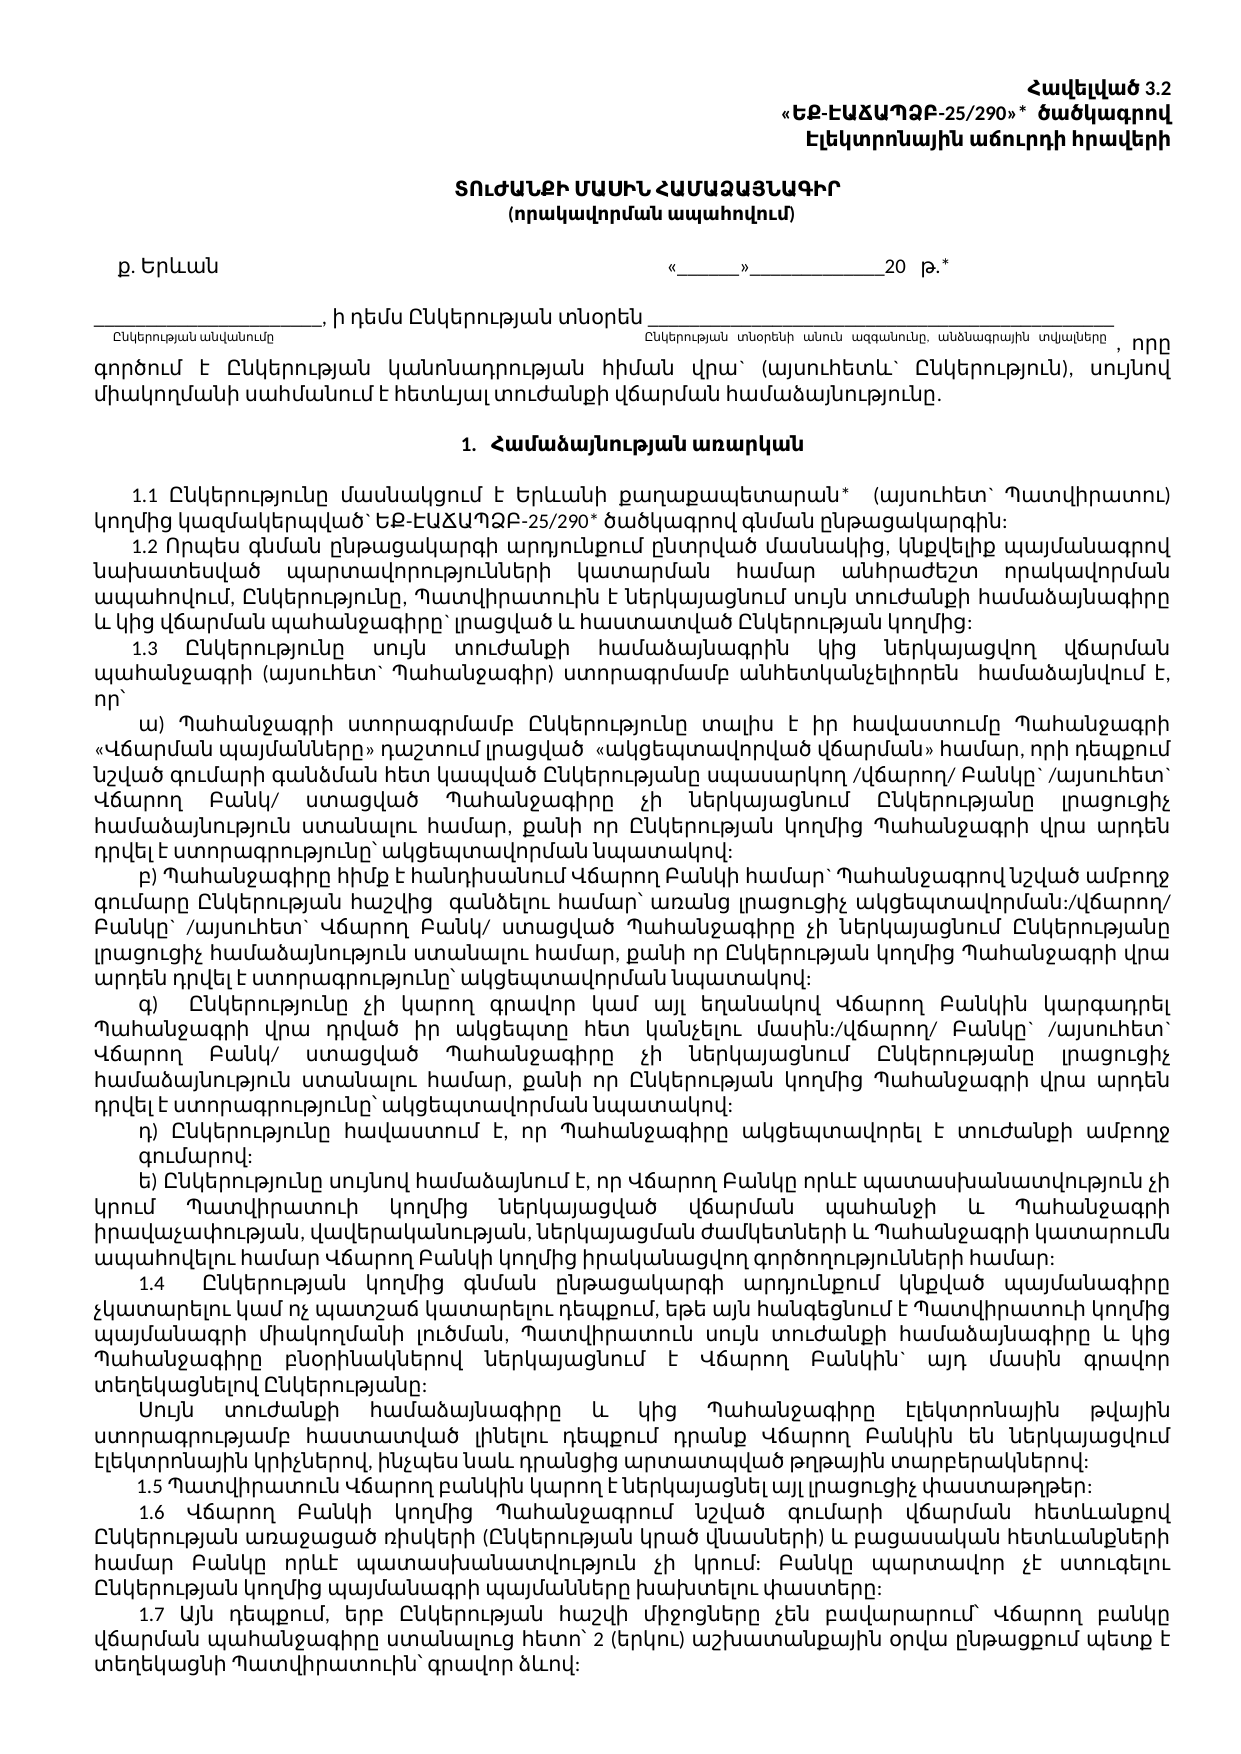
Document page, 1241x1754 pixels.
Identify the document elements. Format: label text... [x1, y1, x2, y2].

text 1.3 Ընկերությունը սույն տուժանքի համաձայնագրին կից ներկայացվող վճարման պահանջագրի (այսուհետ` Պահանջագիր) ստորագրմամբ անհետկանչելիորեն համաձայնվում է, որ՝ [94, 635, 1171, 711]
text ______________________, ի դեմս Ընկերության տնօրեն _____________________________________________ [94, 304, 1171, 330]
text Հավելված 3.2 [94, 75, 1171, 100]
text 1.2 Որպես գնման ընթացակարգի արդյունքում ընտրված մասնակից, կնքվելիք պայմանագրով նախատեսված պարտավորությունների կատարման համար անհրաժեշտ որակավորման ապահովում, Ընկերությունը, Պատվիրատուին է ներկայացնում սույն տուժանքի համաձայնագիրը և կից վճարման պահանջագիրը` լրացված և հաստատված Ընկերության կողմից: [94, 533, 1171, 635]
text ե) Ընկերությունը սույնով համաձայնում է, որ Վճարող Բանկը որևէ պատասխանատվություն չի կրում Պատվիրատուի կողմից ներկայացված վճարման պահանջի և Պահանջագրի իրավաչափության, վավերականության, ներկայացման ժամկետների և Պահանջագրի կատարումն ապահովելու համար Վճարող Բանկի կողմից իրականացվող գործողությունների համար: [94, 1169, 1171, 1270]
text 1.7 Այն դեպքում, երբ Ընկերության հաշվի միջոցները չեն բավարարում՝ Վճարող բանկը վճարման պահանջագիրը ստանալուց հետո՝ 2 (երկու) աշխատանքային օրվա ընթացքում պետք է տեղեկացնի Պատվիրատուին՝ գրավոր ձևով: [94, 1601, 1171, 1677]
text Սույն տուժանքի համաձայնագիրը և կից Պահանջագիրը էլեկտրոնային թվային ստորագրությամբ հաստատված լինելու դեպքում դրանք Վճարող Բանկին են ներկայացվում էլեկտրոնային կրիչներով, ինչպես նաև դրանցից արտատպված թղթային տարբերակներով: [94, 1397, 1171, 1474]
text 1.4 Ընկերության կողմից գնման ընթացակարգի արդյունքում կնքված պայմանագիրը չկատարելու կամ ոչ պատշաճ կատարելու դեպքում, եթե այն հանգեցնում է Պատվիրատուի կողմից պայմանագրի միակողմանի լուծման, Պատվիրատուն սույն տուժանքի համաձայնագիրը և կից Պահանջագիրը բնօրինակներով ներկայացնում է Վճարող Բանկին` այդ մասին գրավոր տեղեկացնելով Ընկերությանը: [94, 1270, 1171, 1397]
text «ԵՔ-ԷԱՃԱՊՁԲ-25/290»* ծածկագրով [94, 100, 1171, 126]
text Ընկերության անվանումը Ընկերության տնօրենի անուն ազգանունը, անձնագրային տվյալները , որը գործում է Ընկերության կանոնադրության հիման վրա` (այսուհետև` Ընկերություն), սույնով միակողմանի սահմանում է հետևյալ տուժանքի վճարման համաձայնությունը. [94, 330, 1171, 406]
text բ) Պահանջագիրը հիմք է հանդիսանում Վճարող Բանկի համար` Պահանջագրով նշված ամբողջ գումարը Ընկերության հաշվից գանձելու համար՝ առանց լրացուցիչ ակցեպտավորման:/վճարող/ Բանկը` /այսուհետ` Վճարող Բանկ/ ստացված Պահանջագիրը չի ներկայացնում Ընկերությանը լրացուցիչ համաձայնություն ստանալու համար, քանի որ Ընկերության կողմից Պահանջագրի վրա արդեն դրվել է ստորագրությունը՝ ակցեպտավորման նպատակով: [94, 864, 1171, 991]
text ՏՈւԺԱՆՔԻ ՄԱՍԻՆ ՀԱՄԱՁԱՅՆԱԳԻՐ [94, 177, 1171, 202]
text գ) Ընկերությունը չի կարող գրավոր կամ այլ եղանակով Վճարող Բանկին կարգադրել Պահանջագրի վրա դրված իր ակցեպտը հետ կանչելու մասին:/վճարող/ Բանկը` /այսուհետ` Վճարող Բանկ/ ստացված Պահանջագիրը չի ներկայացնում Ընկերությանը լրացուցիչ համաձայնություն ստանալու համար, քանի որ Ընկերության կողմից Պահանջագրի վրա արդեն դրվել է ստորագրությունը՝ ակցեպտավորման նպատակով: [94, 991, 1171, 1118]
text (որակավորման ապահովում) [94, 202, 1171, 225]
text ք. Երևան «______»_____________20 թ.* [94, 254, 1171, 279]
text դ) Ընկերությունը հավաստում է, որ Պահանջագիրը ակցեպտավորել է տուժանքի ամբողջ գումարով: [138, 1118, 1171, 1169]
text 1.5 Պատվիրատուն Վճարող բանկին կարող է ներկայացնել այլ լրացուցիչ փաստաթղթեր: [94, 1474, 1171, 1499]
text ա) Պահանջագրի ստորագրմամբ Ընկերությունը տալիս է իր հավաստումը Պահանջագրի «Վճարման պայմանները» դաշտում լրացված «ակցեպտավորված վճարման» համար, որի դեպքում նշված գումարի գանձման հետ կապված Ընկերությանը սպասարկող /վճարող/ Բանկը` /այսուհետ` Վճարող Բանկ/ ստացված Պահանջագիրը չի ներկայացնում Ընկերությանը լրացուցիչ համաձայնություն ստանալու համար, քանի որ Ընկերության կողմից Պահանջագրի վրա արդեն դրվել է ստորագրությունը՝ ակցեպտավորման նպատակով: [94, 711, 1171, 864]
text 1.1 Ընկերությունը մասնակցում է Երևանի քաղաքապետարան* (այսուհետ` Պատվիրատու) կողմից կազմակերպված` ԵՔ-ԷԱՃԱՊՁԲ-25/290* ծածկագրով գնման ընթացակարգին: [94, 482, 1171, 533]
text 1. Համաձայնության առարկան [94, 432, 1171, 457]
text 1.6 Վճարող Բանկի կողմից Պահանջագրում նշված գումարի վճարման հետևանքով Ընկերության առաջացած ռիսկերի (Ընկերության կրած վնասների) և բացասական հետևանքների համար Բանկը որևէ պատասխանատվություն չի կրում: Բանկը պարտավոր չէ ստուգելու Ընկերության կողմից պայմանագրի պայմանները խախտելու փաստերը: [94, 1499, 1171, 1601]
text Էլեկտրոնային աճուրդի հրավերի [94, 126, 1171, 151]
